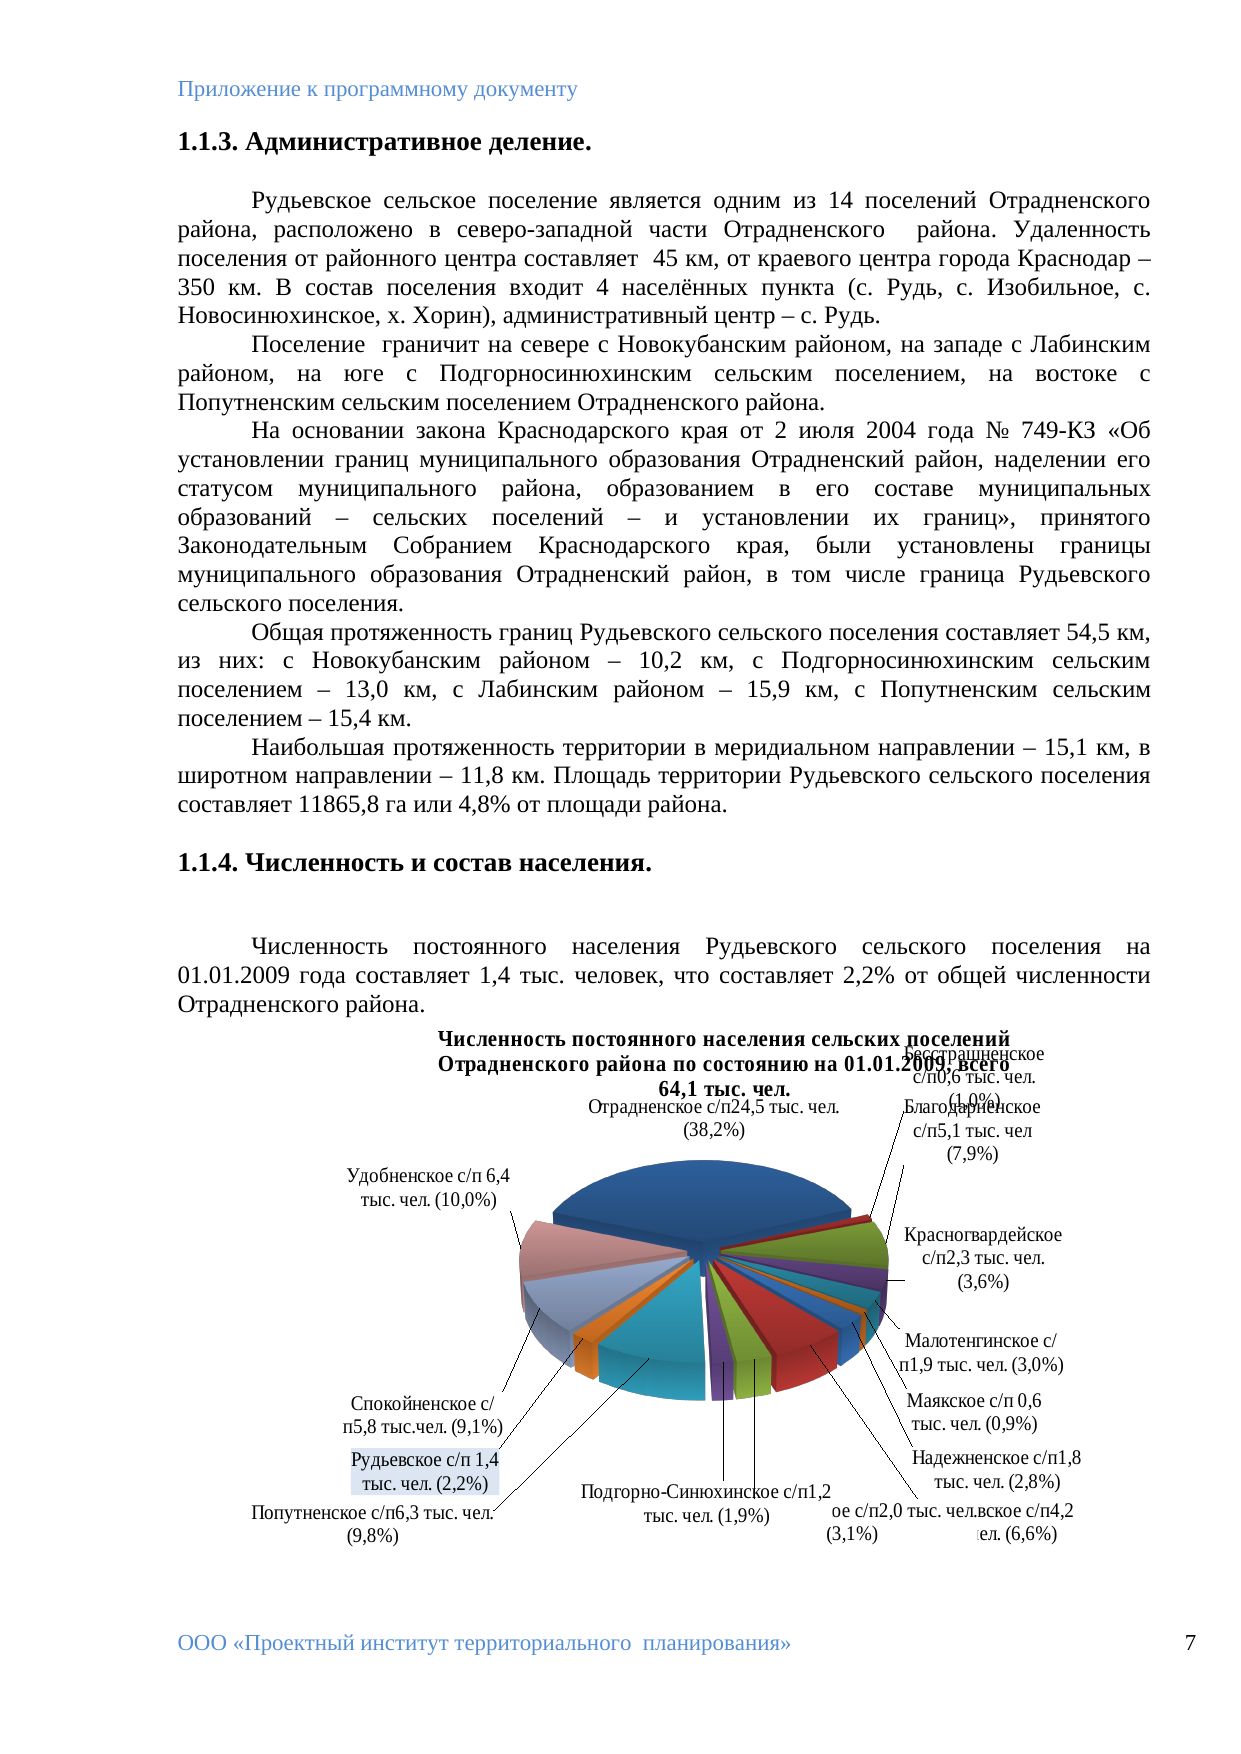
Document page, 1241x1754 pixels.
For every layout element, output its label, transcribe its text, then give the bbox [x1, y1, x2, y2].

subtitle Наибольшая протяженность территории в меридиальном направлении – 15,1 км, в широтном направлении – 11,8 км. Площадь территории Рудьевского сельского поселения составляет 11865,8 га или 4,8% от площади района. [177, 732, 1152, 818]
subtitle Поселение граничит на севере с Новокубанским районом, на западе с Лабинским районом, на юге с Подгорносинюхинским сельским поселением, на востоке с Попутненским сельским поселением Отрадненского района. [177, 329, 1152, 415]
text Численность постоянного населения Рудьевского сельского поселения на 01.01.2009 года составляет 1,4 тыс. человек, что составляет 2,2% от общей численности Отрадненского района. [177, 931, 1152, 1018]
subtitle На основании закона Краснодарского края от 2 июля 2004 года № 749-КЗ «Об установлении границ муниципального образования Отрадненский район, наделении его статусом муниципального района, образованием в его составе муниципальных образований – сельских поселений – и установлении их границ», принятого Законодательным Собранием Краснодарского края, были установлены границы муниципального образования Отрадненский район, в том числе граница Рудьевского сельского поселения. [177, 415, 1152, 617]
subtitle Общая протяженность границ Рудьевского сельского поселения составляет 54,5 км, из них: с Новокубанским районом – 10,2 км, с Подгорносинюхинским сельским поселением – 13,0 км, с Лабинским районом – 15,9 км, с Попутненским сельским поселением – 15,4 км. [177, 617, 1152, 732]
subtitle 1.1.4. Численность и состав населения. [177, 847, 1152, 878]
subtitle 1.1.3. Административное деление. [177, 125, 1152, 157]
subtitle Рудьевское сельское поселение является одним из 14 поселений Отрадненского района, расположено в северо-западной части Отрадненского района. Удаленность поселения от районного центра составляет 45 км, от краевого центра города Краснодар – 350 км. В состав поселения входит 4 населённых пункта (с. Рудь, с. Изобильное, с. Новосинюхинское, х. Хорин), административный центр – с. Рудь. [177, 185, 1152, 329]
